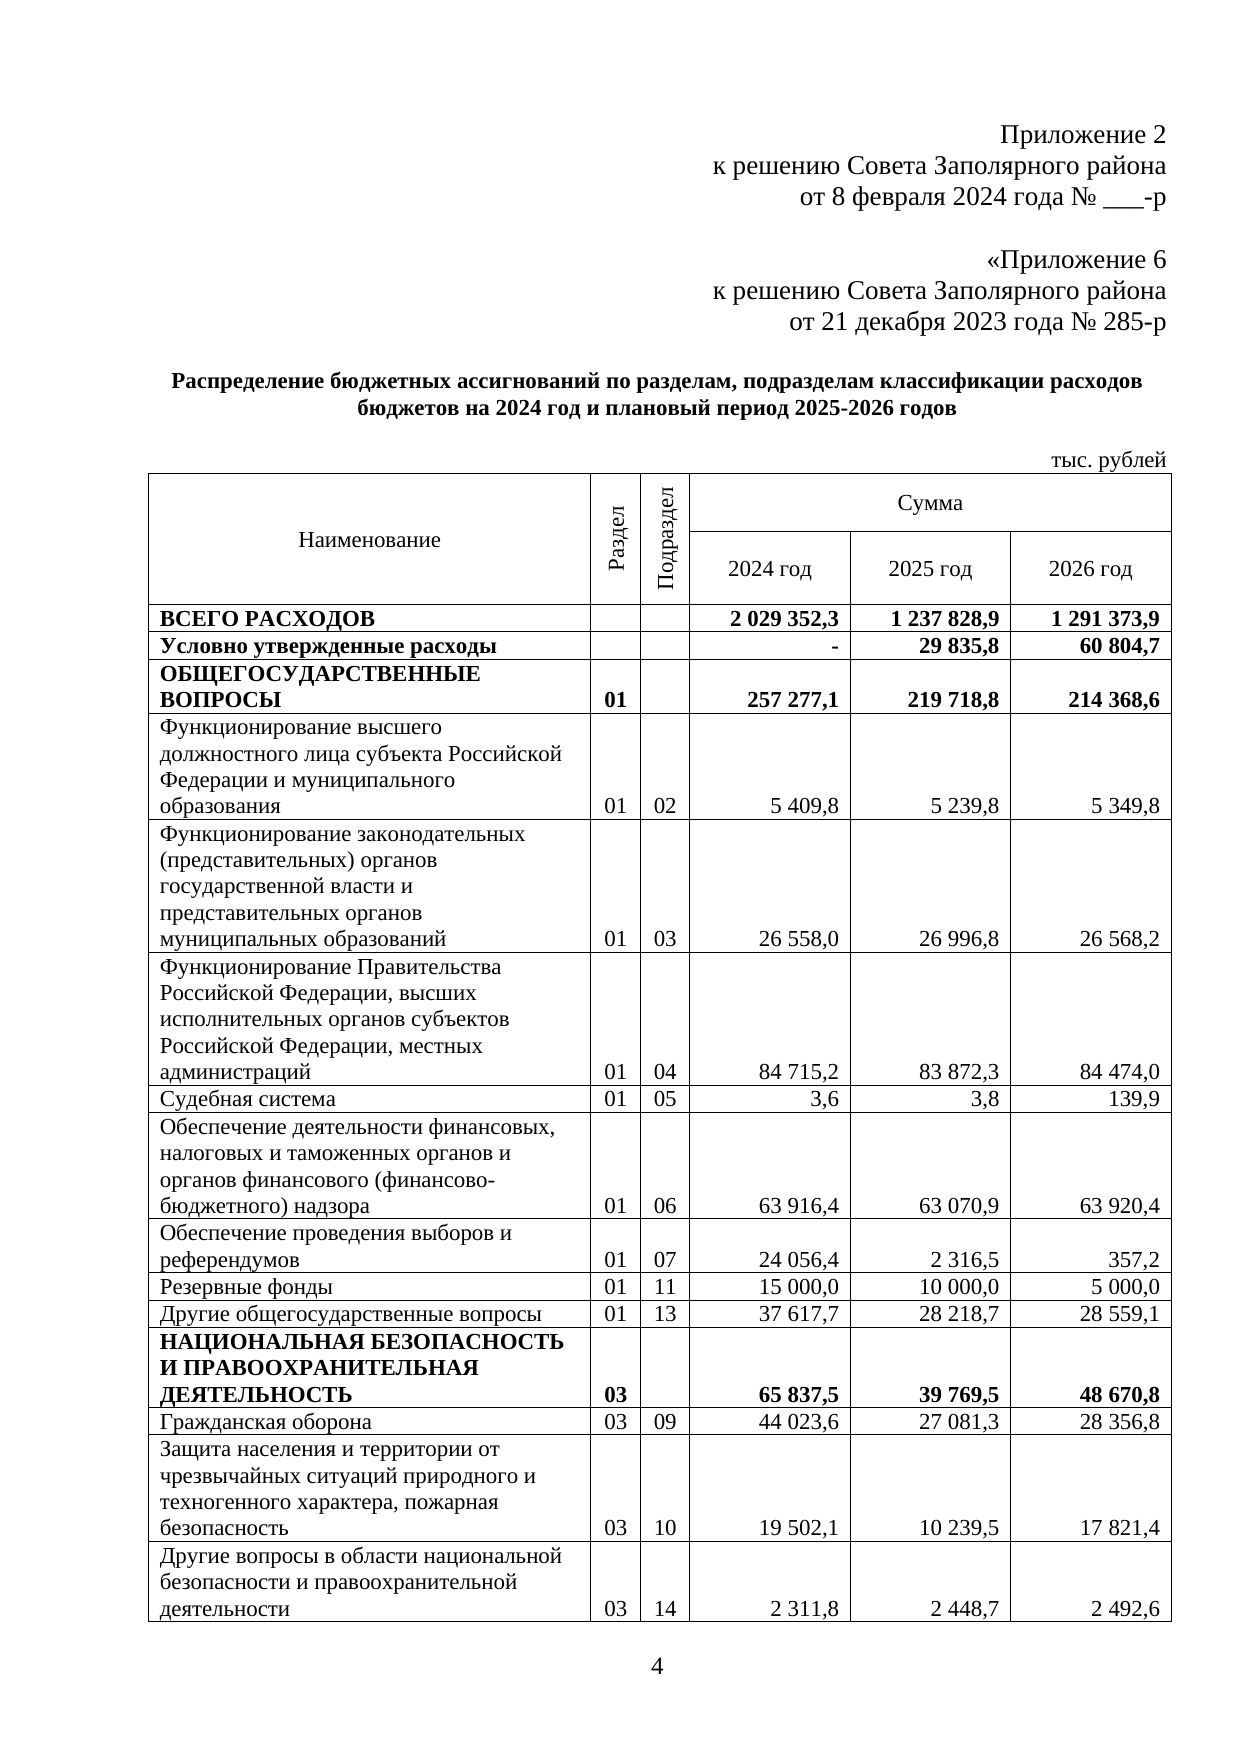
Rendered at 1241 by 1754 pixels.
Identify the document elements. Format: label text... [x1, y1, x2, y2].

table_cell 2024 год [690, 532, 850, 604]
table_cell Обеспечение проведения выборов и референдумов [149, 1219, 590, 1272]
table_cell 39 769,5 [851, 1328, 1010, 1407]
table_cell [591, 632, 640, 659]
table_cell 5 000,0 [1011, 1273, 1171, 1299]
table_cell 84 474,0 [1011, 953, 1171, 1084]
table_cell 5 239,8 [851, 714, 1010, 819]
table_cell 63 916,4 [690, 1113, 850, 1218]
text от 21 декабря 2023 года № 285-р [241, 305, 1167, 336]
table_cell [641, 660, 689, 712]
table_cell 84 715,2 [690, 953, 850, 1084]
table_cell 48 670,8 [1011, 1328, 1171, 1407]
table_cell 26 558,0 [690, 820, 850, 952]
table_cell 214 368,6 [1011, 660, 1171, 712]
table_cell 07 [641, 1219, 689, 1272]
table_cell 01 [591, 1273, 640, 1299]
table_cell 05 [641, 1086, 689, 1112]
table_cell 01 [591, 1113, 640, 1218]
table_cell 01 [591, 953, 640, 1084]
table_cell 10 239,5 [851, 1435, 1010, 1541]
table_cell 357,2 [1011, 1219, 1171, 1272]
table_cell 28 218,7 [851, 1301, 1010, 1327]
table_cell 01 [591, 1086, 640, 1112]
text к решению Совета Заполярного района [241, 149, 1167, 180]
table_cell 27 081,3 [851, 1408, 1010, 1434]
text Приложение 2 [241, 118, 1167, 149]
table_cell 09 [641, 1408, 689, 1434]
table_cell 2 316,5 [851, 1219, 1010, 1272]
table_cell 2026 год [1011, 532, 1171, 604]
table_cell Судебная система [149, 1086, 590, 1112]
table_cell 26 568,2 [1011, 820, 1171, 952]
table_cell 1 291 373,9 [1011, 605, 1171, 631]
table_cell 63 920,4 [1011, 1113, 1171, 1218]
table_cell 13 [641, 1301, 689, 1327]
table_cell 06 [641, 1113, 689, 1218]
table_cell 03 [591, 1435, 640, 1541]
table_cell 10 000,0 [851, 1273, 1010, 1299]
table_cell 3,6 [690, 1086, 850, 1112]
table_cell 03 [591, 1542, 640, 1621]
table_cell 139,9 [1011, 1086, 1171, 1112]
table_cell 65 837,5 [690, 1328, 850, 1407]
table_header Подраздел [641, 474, 689, 604]
table_cell 03 [641, 820, 689, 952]
table_cell 3,8 [851, 1086, 1010, 1112]
table_cell 10 [641, 1435, 689, 1541]
table_header Наименование [149, 474, 590, 604]
table_cell 2 311,8 [690, 1542, 850, 1621]
table_cell 5 409,8 [690, 714, 850, 819]
table_cell 63 070,9 [851, 1113, 1010, 1218]
table_cell Функционирование высшего должностного лица субъекта Российской Федерации и муниципального образования [149, 714, 590, 819]
table_cell - [690, 632, 850, 659]
table_cell 37 617,7 [690, 1301, 850, 1327]
table_cell 01 [591, 660, 640, 712]
table_cell 01 [591, 714, 640, 819]
table_cell 03 [591, 1328, 640, 1407]
table_cell 01 [591, 820, 640, 952]
table_cell 2 492,6 [1011, 1542, 1171, 1621]
text тыс. рублей [148, 446, 1167, 473]
table_cell Резервные фонды [149, 1273, 590, 1299]
table_cell Защита населения и территории от чрезвычайных ситуаций природного и техногенного характера, пожарная безопасность [149, 1435, 590, 1541]
table_cell 24 056,4 [690, 1219, 850, 1272]
table_cell [641, 1328, 689, 1407]
table_cell 1 237 828,9 [851, 605, 1010, 631]
table_cell 2 029 352,3 [690, 605, 850, 631]
table_cell 11 [641, 1273, 689, 1299]
table_cell 2 448,7 [851, 1542, 1010, 1621]
table_cell Обеспечение деятельности финансовых, налоговых и таможенных органов и органов финансового (финансово-бюджетного) надзора [149, 1113, 590, 1218]
table_cell 17 821,4 [1011, 1435, 1171, 1541]
table_header Раздел [591, 474, 640, 604]
text от 8 февраля 2024 года № ___-р [241, 180, 1167, 212]
table_cell 219 718,8 [851, 660, 1010, 712]
table_cell 28 356,8 [1011, 1408, 1171, 1434]
table_cell 19 502,1 [690, 1435, 850, 1541]
table_cell [641, 605, 689, 631]
table_cell 15 000,0 [690, 1273, 850, 1299]
table_cell 04 [641, 953, 689, 1084]
table_cell Гражданская оборона [149, 1408, 590, 1434]
table_cell Функционирование Правительства Российской Федерации, высших исполнительных органов субъектов Российской Федерации, местных администраций [149, 953, 590, 1084]
table_cell [591, 605, 640, 631]
text к решению Совета Заполярного района [148, 274, 1167, 305]
table_cell 01 [591, 1219, 640, 1272]
text Распределение бюджетных ассигнований по разделам, подразделам классификации расходов бюджетов на 2024 год и плановый период 2025-2026 годов [148, 367, 1167, 420]
table_cell 60 804,7 [1011, 632, 1171, 659]
table_cell 02 [641, 714, 689, 819]
table_cell 5 349,8 [1011, 714, 1171, 819]
table_cell 14 [641, 1542, 689, 1621]
table_cell 03 [591, 1408, 640, 1434]
table_cell 29 835,8 [851, 632, 1010, 659]
table_header Сумма [690, 474, 1171, 531]
table_cell 2025 год [851, 532, 1010, 604]
table_cell Другие вопросы в области национальной безопасности и правоохранительной деятельности [149, 1542, 590, 1621]
table_cell Функционирование законодательных (представительных) органов государственной власти и представительных органов муниципальных образований [149, 820, 590, 952]
text «Приложение 6 [148, 243, 1167, 274]
table_cell [641, 632, 689, 659]
table_cell 257 277,1 [690, 660, 850, 712]
table_cell 44 023,6 [690, 1408, 850, 1434]
table_cell 83 872,3 [851, 953, 1010, 1084]
table_cell 01 [591, 1301, 640, 1327]
table_cell 26 996,8 [851, 820, 1010, 952]
table_cell ВСЕГО РАСХОДОВ [149, 605, 590, 631]
table_cell ОБЩЕГОСУДАРСТВЕННЫЕ ВОПРОСЫ [149, 660, 590, 712]
table_cell НАЦИОНАЛЬНАЯ БЕЗОПАСНОСТЬ И ПРАВООХРАНИТЕЛЬНАЯ ДЕЯТЕЛЬНОСТЬ [149, 1328, 590, 1407]
table_cell Другие общегосударственные вопросы [149, 1301, 590, 1327]
table_cell 28 559,1 [1011, 1301, 1171, 1327]
table_cell Условно утвержденные расходы [149, 632, 590, 659]
